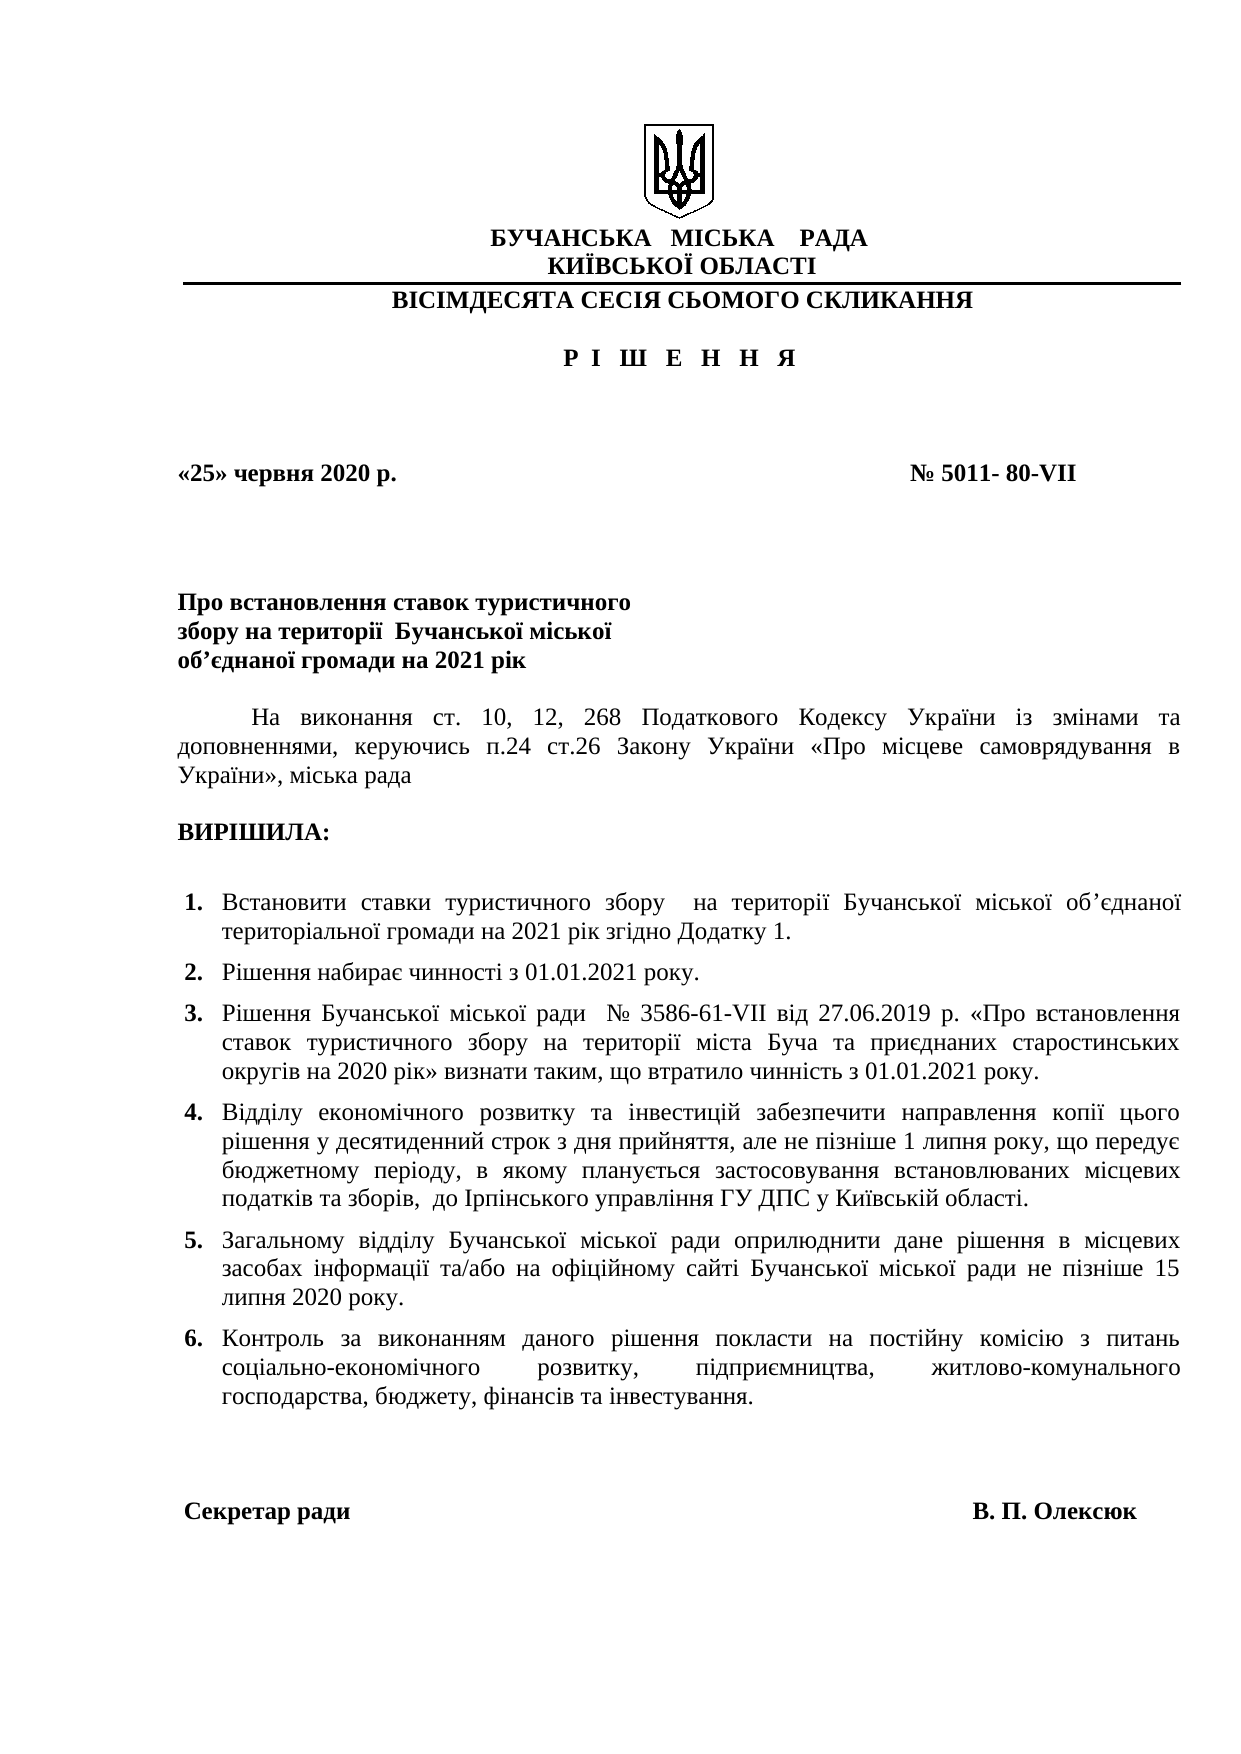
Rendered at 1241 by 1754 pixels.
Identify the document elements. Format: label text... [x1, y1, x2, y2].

text Секретар ради В. П. Олексюк [177, 1496, 1181, 1525]
list Контроль за виконанням даного рішення покласти на постійну комісію з питань соціально-економічного розвитку, підприємництва, житлово-комунального господарства, бюджету, фінансів та інвестування. [184, 1323, 1181, 1410]
text На виконання ст. 10, 12, 268 Податкового Кодексу України із змінами та доповненнями, керуючись п.24 ст.26 Закону України «Про місцеве самоврядування в України», міська рада [177, 702, 1181, 788]
list Рішення набирає чинності з 01.01.2021 року. [184, 957, 1181, 986]
text ВИРІШИЛА: [177, 817, 1181, 846]
text БУЧАНСЬКА МІСЬКА РАДА [177, 223, 1181, 251]
text ВІСІМДЕСЯТА СЕСІЯ СЬОМОГО СКЛИКАННЯ [177, 285, 1181, 314]
list Встановити ставки туристичного збору на території Бучанської міської об’єднаної територіальної громади на 2021 рік згідно Додатку 1. [184, 887, 1181, 945]
text КИЇВСЬКОЇ ОБЛАСТІ [183, 251, 1181, 282]
list Рішення Бучанської міської ради № 3586-61-VII від 27.06.2019 р. «Про встановлення ставок туристичного збору на території міста Буча та приєднаних старостинських округів на 2020 рік» визнати таким, що втратило чинність з 01.01.2021 року. [184, 998, 1181, 1085]
text Про встановлення ставок туристичного збору на території Бучанської міської об’єднаної громади на 2021 рік [177, 587, 650, 673]
list Відділу економічного розвитку та інвестицій забезпечити направлення копії цього рішення у десятиденний строк з дня прийняття, але не пізніше 1 липня року, що передує бюджетному періоду, в якому планується застосовування встановлюваних місцевих податків та зборів, до Ірпінського управління ГУ ДПС у Київській області. [184, 1097, 1181, 1212]
text Р І Ш Е Н Н Я [177, 343, 1181, 372]
text «25» червня 2020 р. № 5011- 80-VII [177, 458, 1181, 487]
list Загальному відділу Бучанської міської ради оприлюднити дане рішення в місцевих засобах інформації та/або на офіційному сайті Бучанської міської ради не пізніше 15 липня 2020 року. [184, 1225, 1181, 1311]
